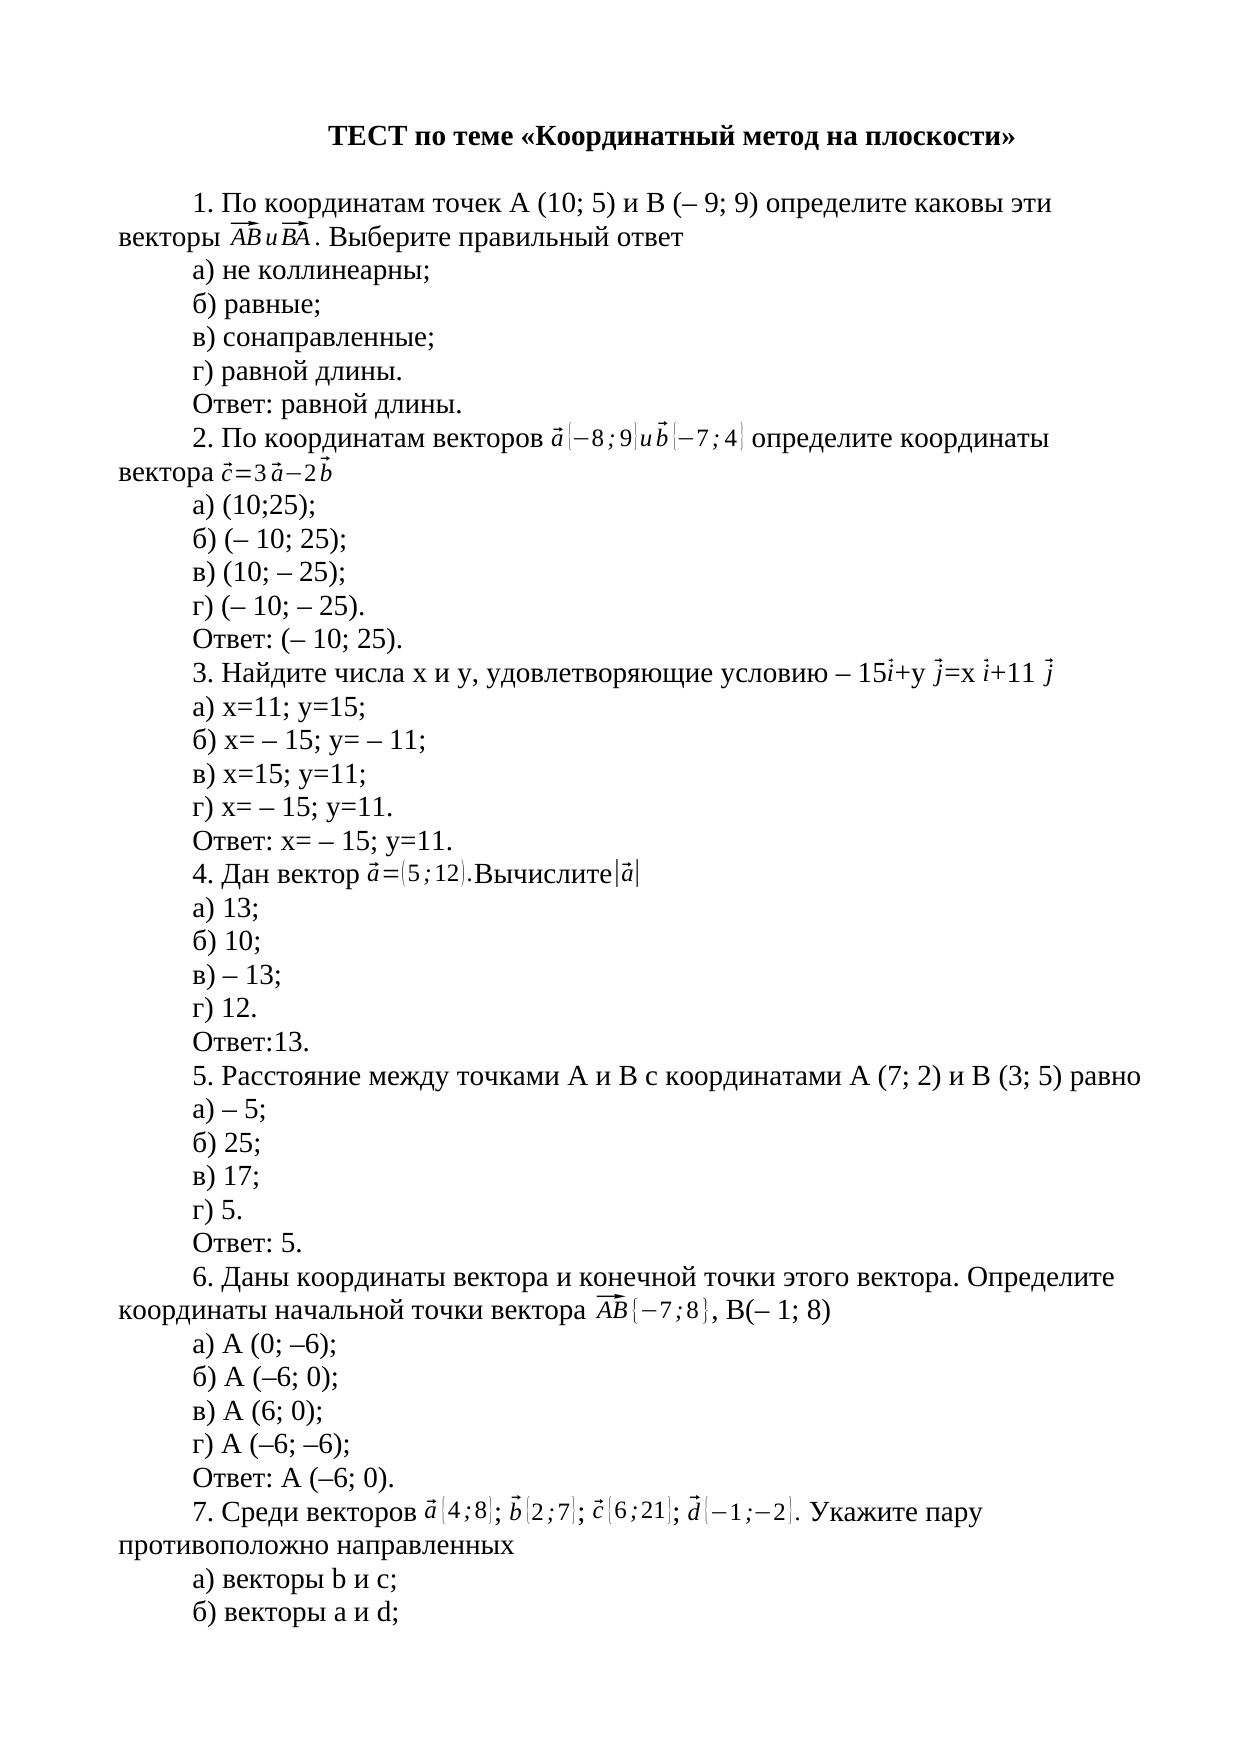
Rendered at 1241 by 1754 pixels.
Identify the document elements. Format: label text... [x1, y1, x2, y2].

text 3. Найдите числа x и y, удовлетворяющие условию – 15+y =x +11 [118, 655, 1152, 689]
text б) векторы a и d; [118, 1594, 1152, 1628]
text г) A (–6; –6); [118, 1427, 1152, 1460]
text в) x=15; y=11; [118, 756, 1152, 789]
text а) (10;25); [118, 487, 1152, 521]
text 4. Дан вектор Вычислите [118, 856, 1152, 890]
text б) A (–6; 0); [118, 1359, 1152, 1393]
text б) 25; [118, 1125, 1152, 1158]
text г) 5. [118, 1192, 1152, 1225]
text в) сонаправленные; [118, 319, 1152, 353]
text а) – 5; [118, 1091, 1152, 1125]
text в) 17; [118, 1158, 1152, 1192]
text а) векторы b и c; [118, 1561, 1152, 1594]
text 1. По координатам точек А (10; 5) и В (– 9; 9) определите каковы эти векторы Выберите правильный ответ [118, 185, 1152, 252]
text 5. Расстояние между точками А и В с координатами А (7; 2) и В (3; 5) равно [118, 1058, 1152, 1091]
text Ответ: (– 10; 25). [118, 622, 1152, 655]
text ТЕСТ по теме «Координатный метод на плоскости» [118, 118, 1152, 152]
text г) 12. [118, 991, 1152, 1024]
text Ответ:13. [118, 1024, 1152, 1058]
text г) (– 10; – 25). [118, 588, 1152, 622]
text в) – 13; [118, 957, 1152, 991]
text 2. По координатам векторов определите координаты вектора [118, 420, 1152, 487]
text Ответ: равной длины. [118, 386, 1152, 420]
text Ответ: 5. [118, 1225, 1152, 1259]
text а) 13; [118, 890, 1152, 923]
text в) A (6; 0); [118, 1393, 1152, 1427]
text г) равной длины. [118, 353, 1152, 386]
text б) (– 10; 25); [118, 521, 1152, 554]
text а) A (0; –6); [118, 1326, 1152, 1359]
text б) равные; [118, 286, 1152, 319]
text б) 10; [118, 923, 1152, 957]
text г) x= – 15; y=11. [118, 789, 1152, 823]
text а) x=11; y=15; [118, 689, 1152, 722]
text Ответ: A (–6; 0). [118, 1460, 1152, 1494]
text 6. Даны координаты вектора и конечной точки этого вектора. Определите координаты начальной точки вектора , В(– 1; 8) [118, 1259, 1152, 1326]
text б) x= – 15; y= – 11; [118, 722, 1152, 756]
text Ответ: x= – 15; y=11. [118, 823, 1152, 856]
text 7. Среди векторов ; ; ; Укажите пару противоположно направленных [118, 1494, 1152, 1561]
text а) не коллинеарны; [118, 252, 1152, 286]
text в) (10; – 25); [118, 554, 1152, 588]
